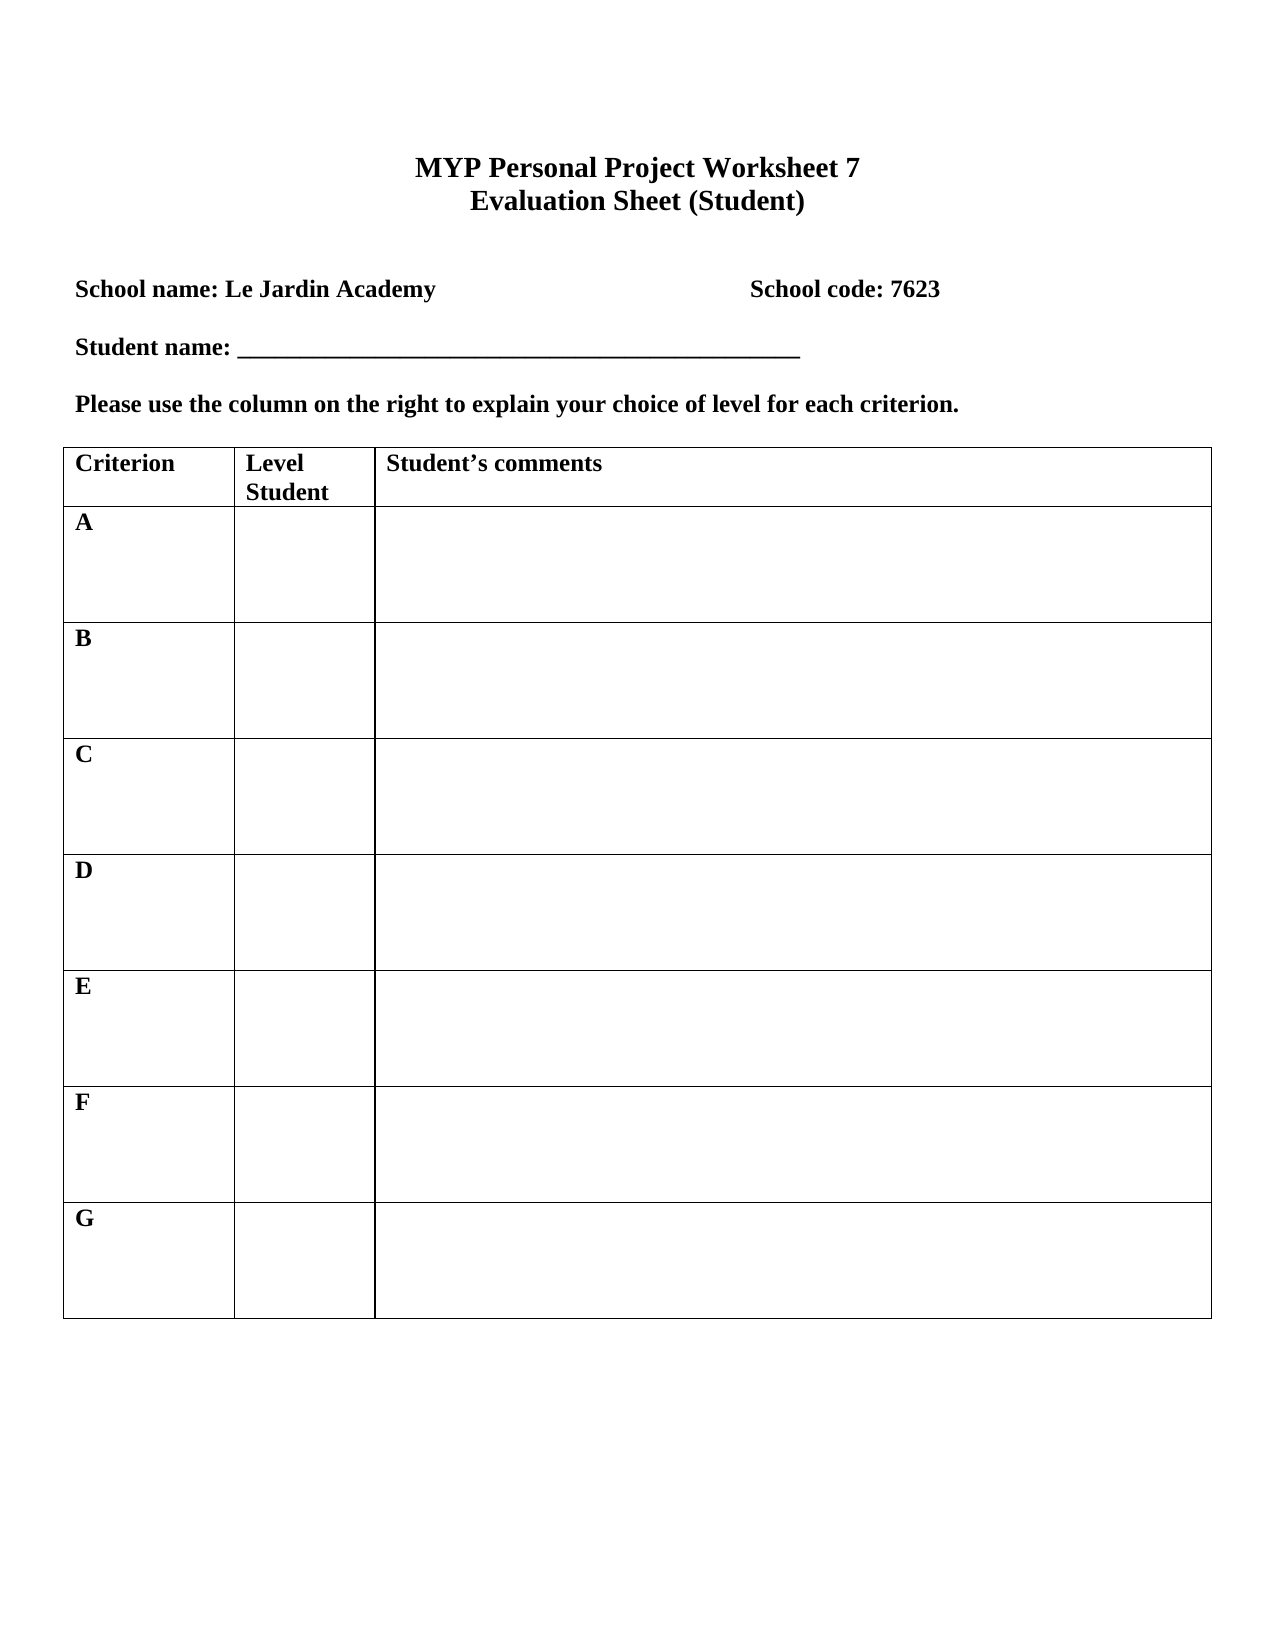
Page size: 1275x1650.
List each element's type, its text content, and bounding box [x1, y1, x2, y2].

table_header Level Student [235, 448, 374, 506]
text MYP Personal Project Worksheet 7 [75, 150, 1200, 183]
table_cell [376, 1203, 1211, 1318]
table_cell G [64, 1203, 234, 1318]
text Student name: _____________________________________________ [75, 332, 1200, 361]
table_cell [376, 1087, 1211, 1202]
table_cell [235, 1203, 374, 1318]
table_header Criterion [64, 448, 234, 506]
table_cell C [64, 739, 234, 854]
table_cell [376, 971, 1211, 1086]
table_header Student’s comments [376, 448, 1211, 506]
table_cell [235, 855, 374, 970]
text Evaluation Sheet (Student) [75, 183, 1200, 217]
table_cell [235, 1087, 374, 1202]
table_cell [376, 739, 1211, 854]
table_cell [376, 507, 1211, 622]
table_cell A [64, 507, 234, 622]
table_cell [235, 971, 374, 1086]
table_cell D [64, 855, 234, 970]
table_cell [235, 623, 374, 738]
table_cell F [64, 1087, 234, 1202]
text School name: Le Jardin Academy School code: 7623 [75, 274, 1200, 303]
table_cell [376, 855, 1211, 970]
text Please use the column on the right to explain your choice of level for each criterion. [75, 389, 1200, 418]
table_cell [235, 507, 374, 622]
table_cell B [64, 623, 234, 738]
table_cell [376, 623, 1211, 738]
table_cell E [64, 971, 234, 1086]
table_cell [235, 739, 374, 854]
